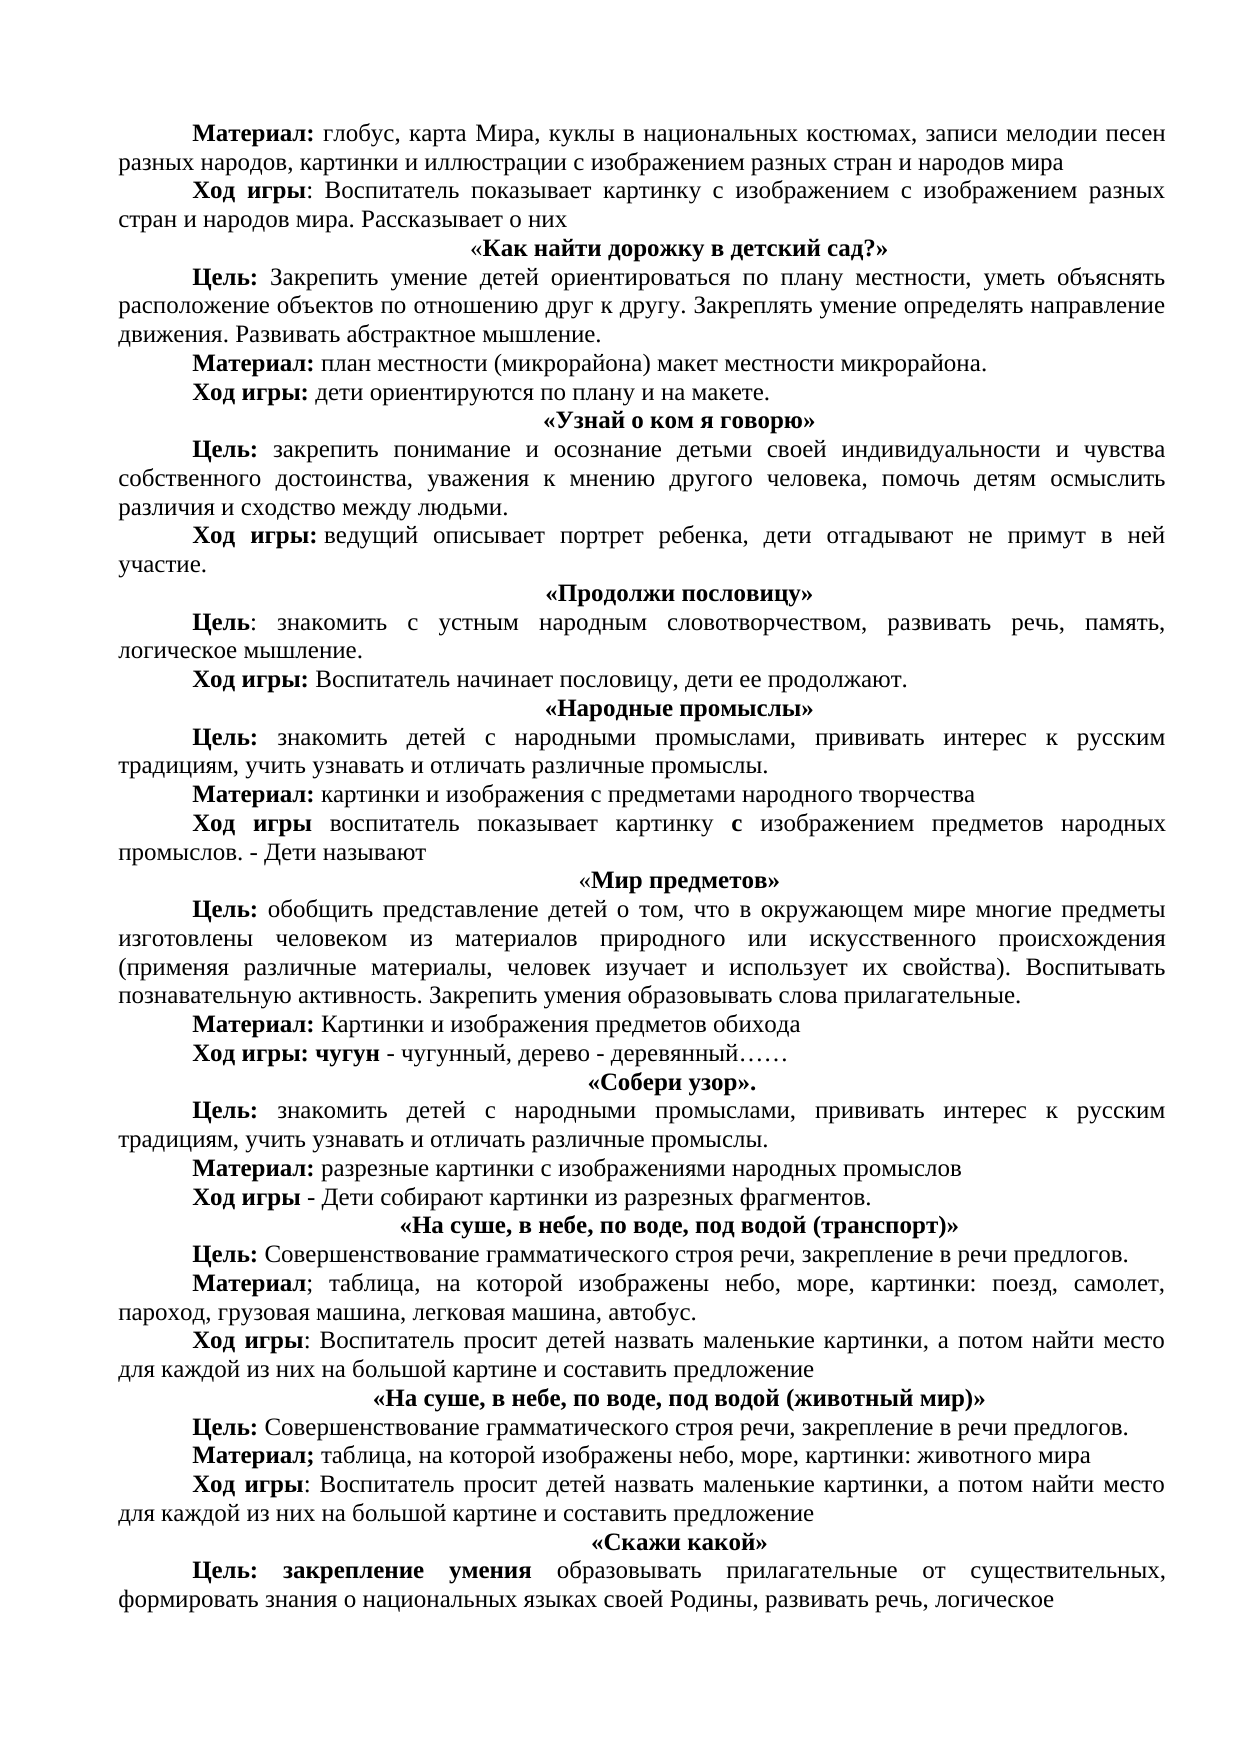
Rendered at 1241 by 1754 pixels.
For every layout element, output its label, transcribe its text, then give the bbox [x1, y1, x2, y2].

text «Скажи какой» [118, 1527, 1166, 1556]
text Цель: закрепление умения образовывать прилагательные от существительных, формировать знания о национальных языках своей Родины, развивать речь, логическое [118, 1556, 1166, 1613]
text Ход игры: ведущий описывает портрет ребенка, дети отгадывают не примут в ней участие. [118, 521, 1166, 578]
text Цель: Закрепить умение детей ориентироваться по плану местности, уметь объяснять расположение объектов по отношению друг к другу. Закреплять умение определять направление движения. Развивать абстрактное мышление. [118, 262, 1166, 348]
text Цель: знакомить детей с народными промыслами, прививать интерес к русским традициям, учить узнавать и отличать различные промыслы. [118, 722, 1166, 779]
text «Как найти дорожку в детский сад?» [118, 233, 1166, 262]
text Материал: глобус, карта Мира, куклы в национальных костюмах, записи мелодии песен разных народов, картинки и иллюстрации с изображением разных стран и народов мира [118, 118, 1166, 176]
text «Собери узор». [177, 1067, 1166, 1096]
text Материал: Картинки и изображения предметов обихода [118, 1009, 1166, 1038]
text Ход игры - Дети собирают картинки из разрезных фрагментов. [118, 1182, 1166, 1211]
text Ход игры: Воспитатель просит детей назвать маленькие картинки, а потом найти место для каждой из них на большой картине и составить предложение [118, 1326, 1166, 1383]
text Цель: знакомить детей с народными промыслами, прививать интерес к русским традициям, учить узнавать и отличать различные промыслы. [118, 1096, 1166, 1153]
text «Продолжи пословицу» [118, 578, 1166, 607]
text Цель: закрепить понимание и осознание детьми своей индивидуальности и чувства собственного достоинства, уважения к мнению другого человека, помочь детям осмыслить различия и сходство между людьми. [118, 434, 1166, 521]
text Цель: знакомить с устным народным словотворчеством, развивать речь, память, логическое мышление. [118, 607, 1166, 664]
text Ход игры: чугун - чугунный, дерево - деревянный…… [118, 1038, 1166, 1067]
text Цель: обобщить представление детей о том, что в окружающем мире многие предметы изготовлены человеком из материалов природного или искусственного происхождения (применяя различные материалы, человек изучает и использует их свойства). Воспитывать познавательную активность. Закрепить умения образовывать слова прилагательные. [118, 894, 1166, 1009]
text Ход игры: дети ориентируются по плану и на макете. [118, 377, 1166, 406]
text Материал; таблица, на которой изображены небо, море, картинки: животного мира [118, 1441, 1166, 1469]
text «Мир предметов» [118, 866, 1166, 894]
text Ход игры: Воспитатель показывает картинку с изображением с изображением разных стран и народов мира. Рассказывает о них [118, 176, 1166, 233]
text «На суше, в небе, по воде, под водой (животный мир)» [118, 1383, 1166, 1412]
text «На суше, в небе, по воде, под водой (транспорт)» [118, 1211, 1166, 1239]
text Материал; таблица, на которой изображены небо, море, картинки: поезд, самолет, пароход, грузовая машина, легковая машина, автобус. [118, 1268, 1166, 1326]
text «Народные промыслы» [118, 693, 1166, 722]
text Ход игры воспитатель показывает картинку с изображением предметов народных промыслов. - Дети называют [118, 808, 1166, 866]
text Цель: Совершенствование грамматического строя речи, закрепление в речи предлогов. [118, 1239, 1166, 1268]
text Цель: Совершенствование грамматического строя речи, закрепление в речи предлогов. [118, 1412, 1166, 1441]
text Материал: разрезные картинки с изображениями народных промыслов [118, 1153, 1166, 1182]
text «Узнай о ком я говорю» [118, 406, 1166, 434]
text Ход игры: Воспитатель просит детей назвать маленькие картинки, а потом найти место для каждой из них на большой картине и составить предложение [118, 1469, 1166, 1527]
text Материал: картинки и изображения с предметами народного творчества [118, 779, 1166, 808]
text Ход игры: Воспитатель начинает пословицу, дети ее продолжают. [118, 664, 1166, 693]
text Материал: план местности (микрорайона) макет местности микрорайона. [118, 348, 1166, 377]
